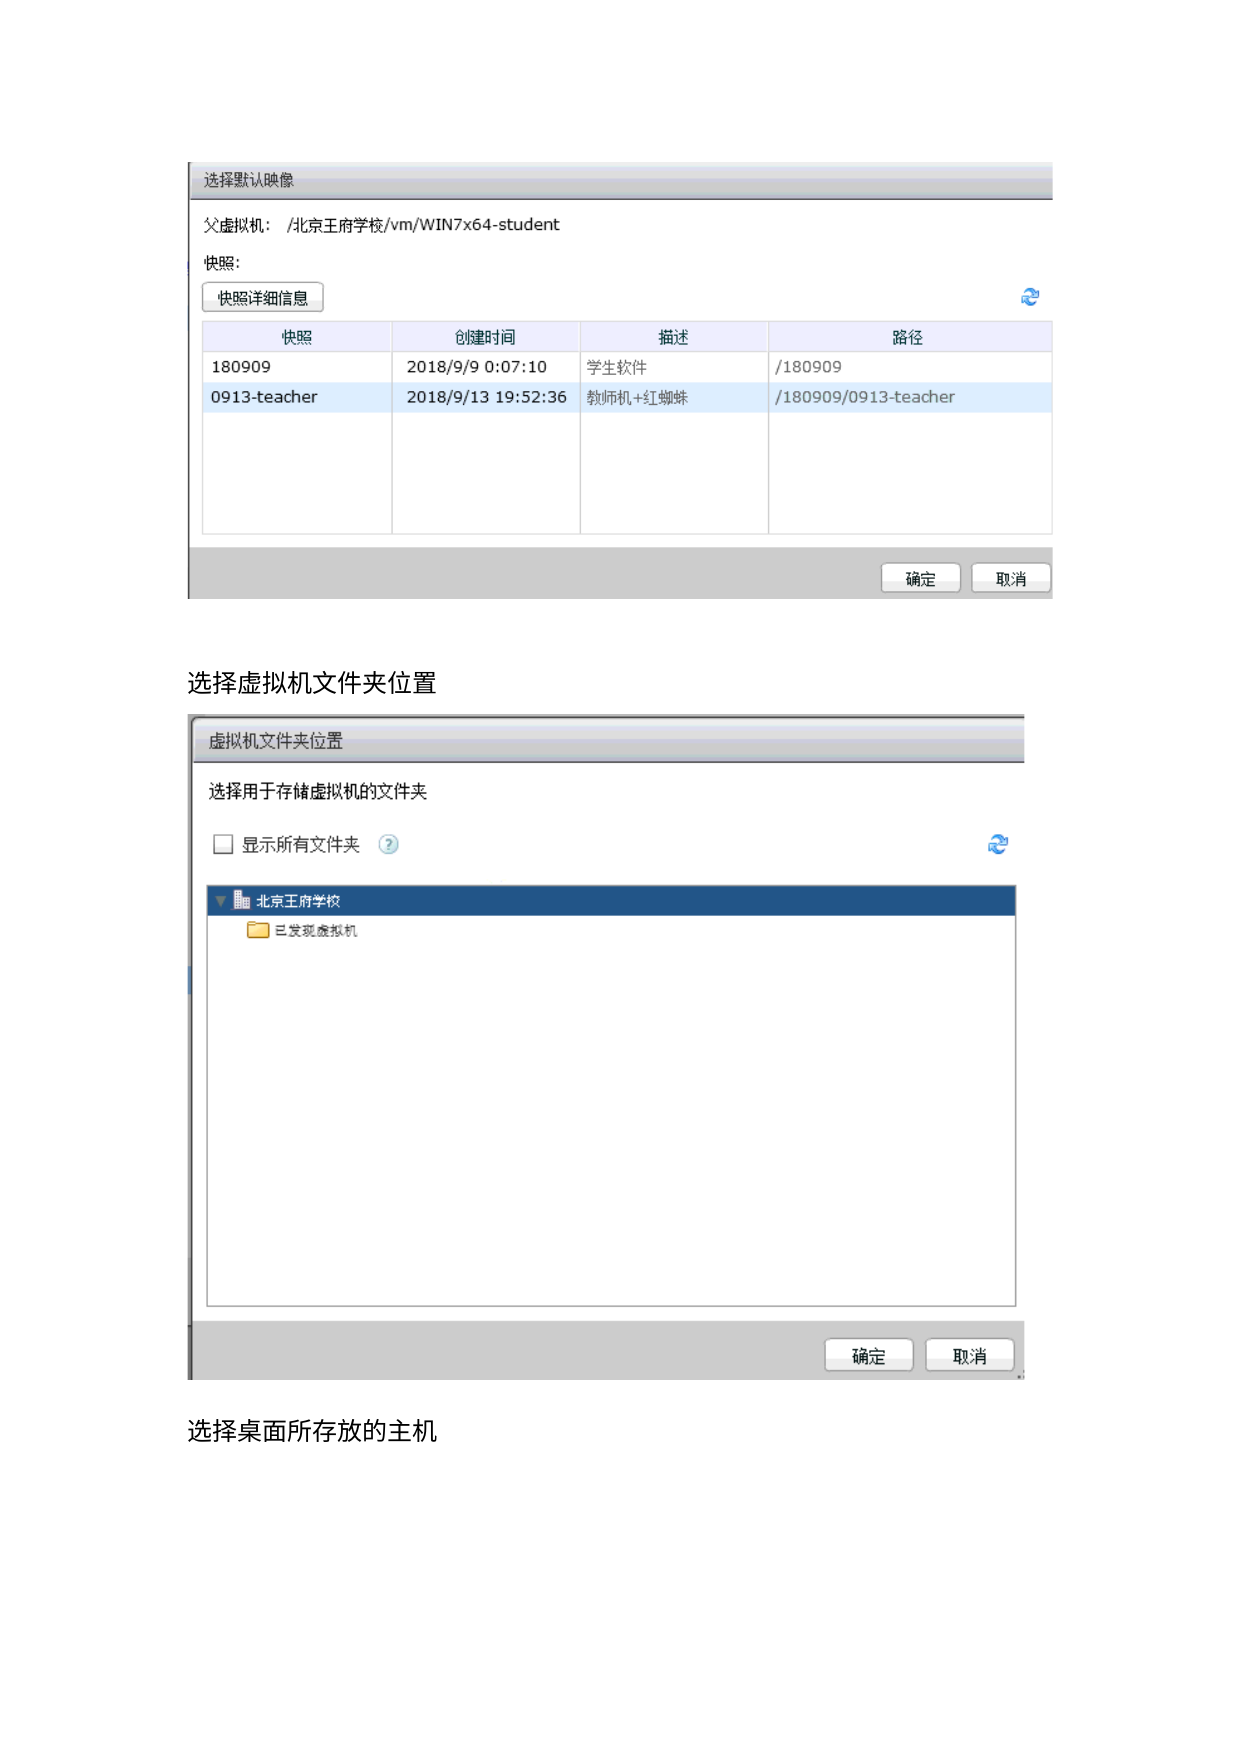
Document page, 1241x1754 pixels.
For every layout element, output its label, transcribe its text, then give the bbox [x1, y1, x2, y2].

text 选择虚拟机文件夹位置 [187, 649, 1053, 714]
picture [187, 162, 1053, 599]
text 选择桌面所存放的主机 [187, 1397, 1053, 1462]
picture [187, 714, 1025, 1380]
